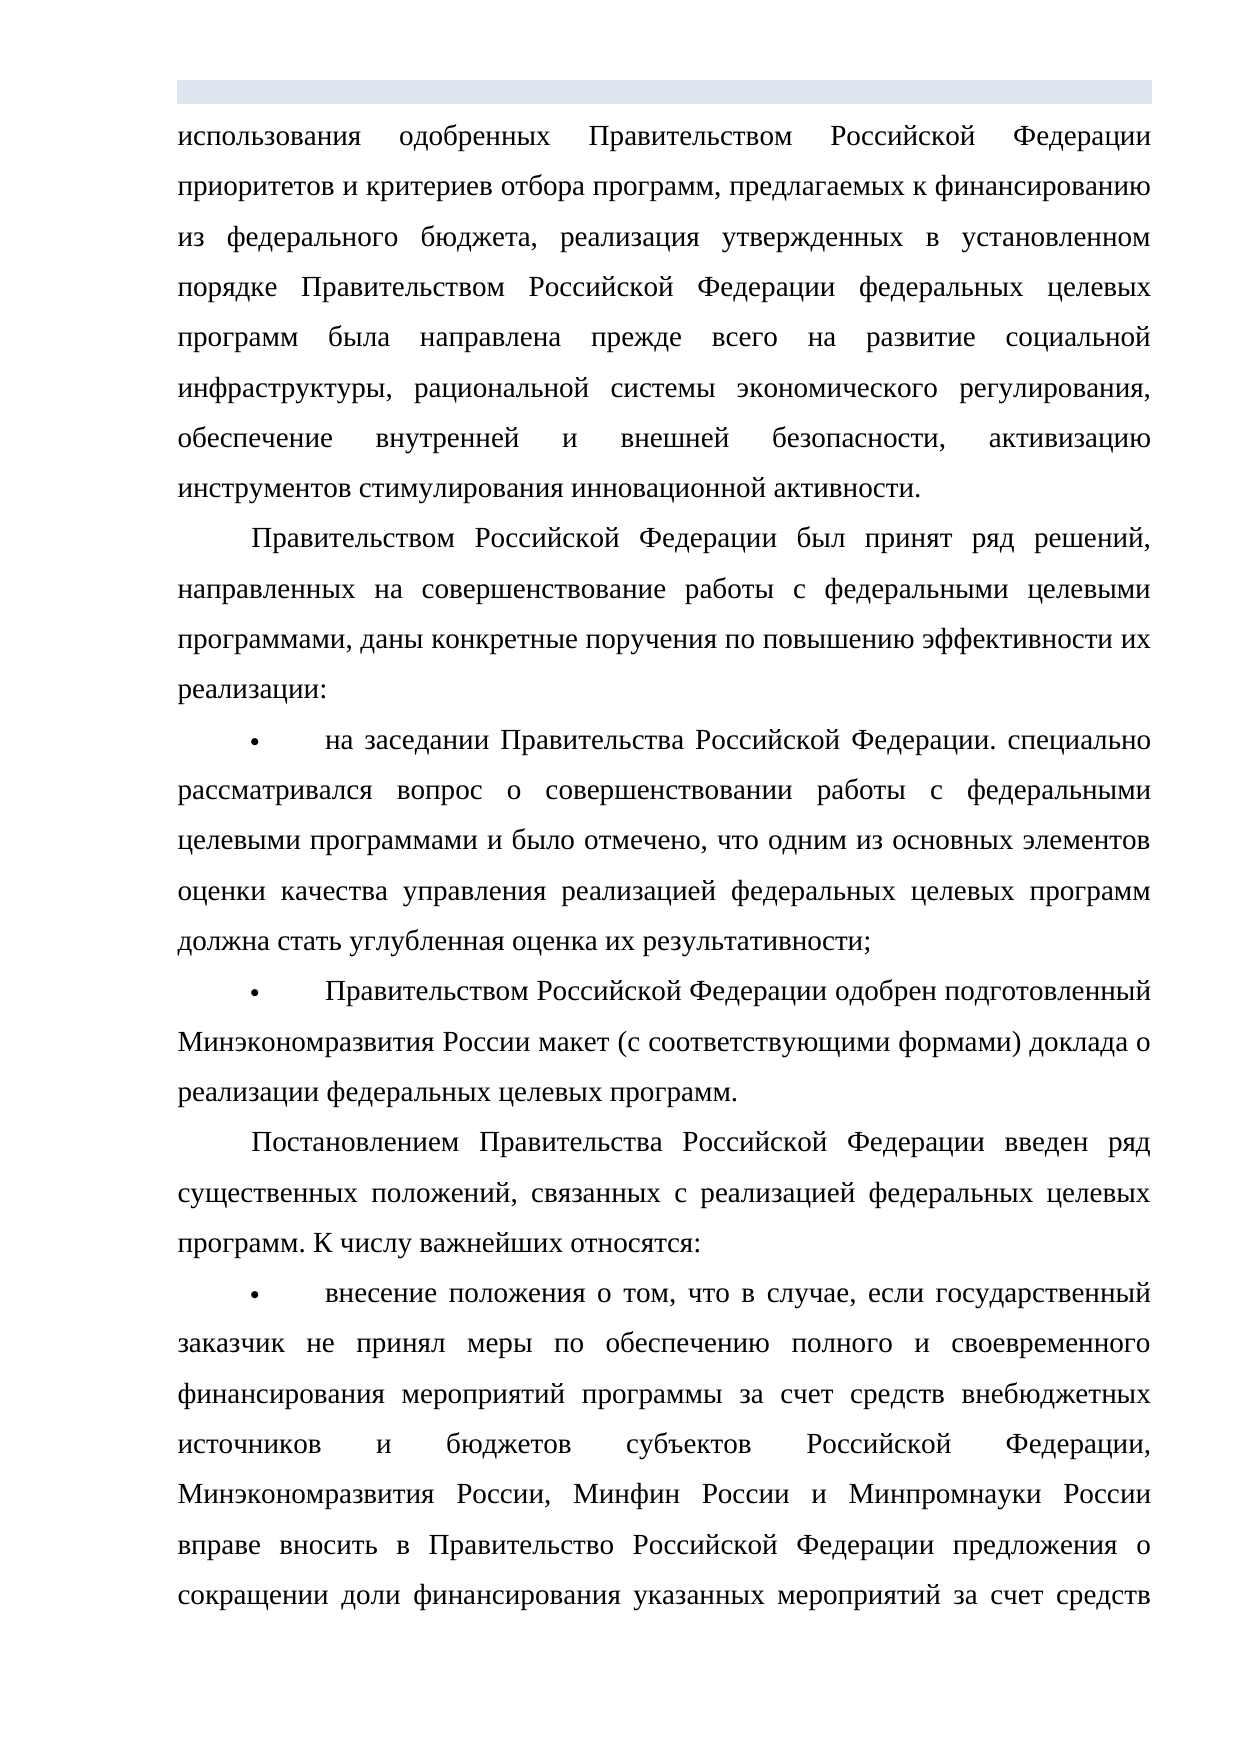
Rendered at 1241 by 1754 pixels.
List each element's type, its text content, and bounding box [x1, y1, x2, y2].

list на заседании Правительства Российской Федерации. специально рассматривался вопрос о совершенствовании работы с федеральными целевыми программами и было отмечено, что одним из основных элементов оценки качества управления реализацией федеральных целевых программ должна стать углубленная оценка их результативности; [177, 722, 1152, 957]
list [177, 1275, 1152, 1611]
text Постановлением Правительства Российской Федерации введен ряд существенных положений, связанных с реализацией федеральных целевых программ. К числу важнейших относятся: [177, 1124, 1152, 1258]
text Правительством Российской Федерации был принят ряд решений, направленных на совершенствование работы с федеральными целевыми программами, даны конкретные поручения по повышению эффективности их реализации: [177, 521, 1152, 705]
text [177, 118, 1152, 504]
list Правительством Российской Федерации одобрен подготовленный Минэкономразвития России макет (с соответствующими формами) доклада о реализации федеральных целевых программ. [177, 973, 1152, 1108]
